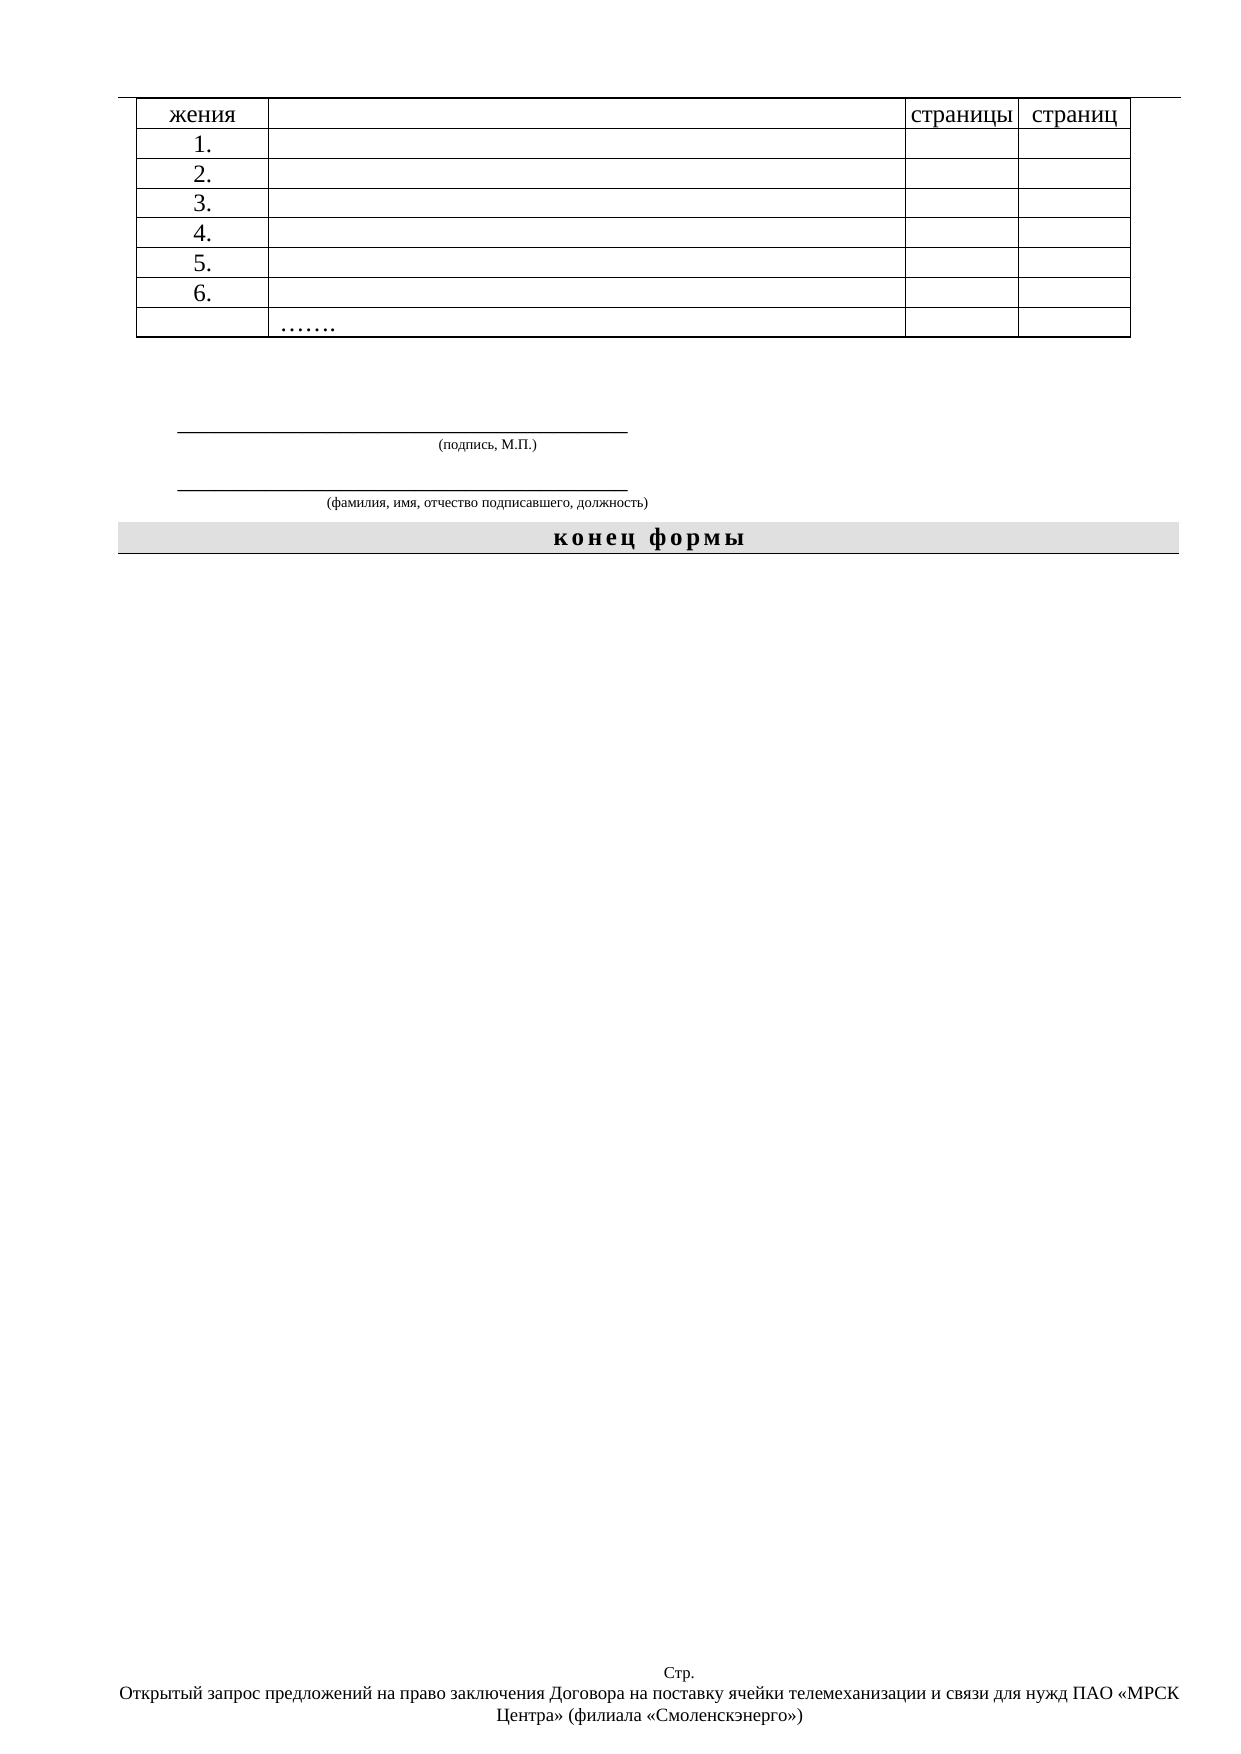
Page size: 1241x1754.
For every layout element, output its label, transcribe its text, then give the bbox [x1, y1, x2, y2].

table_header № прило-жения [137, 99, 268, 128]
table_cell [906, 218, 1018, 247]
table_cell 1. [137, 129, 268, 158]
table_cell ……. [269, 308, 905, 336]
table_header № страницы [906, 99, 1018, 128]
table_cell [269, 129, 905, 158]
table_cell [906, 189, 1018, 217]
table_cell [1019, 308, 1130, 336]
text (подпись, М.П.) [118, 436, 797, 465]
table_cell [1019, 218, 1130, 247]
text конец формы [118, 522, 1179, 553]
text (фамилия, имя, отчество подписавшего, должность) [118, 494, 797, 522]
table_cell [1019, 159, 1130, 187]
table_cell [1019, 248, 1130, 277]
table_cell 6. [137, 278, 268, 307]
table_cell [906, 159, 1018, 187]
table_cell [269, 278, 905, 307]
table_cell [906, 278, 1018, 307]
table_cell [906, 248, 1018, 277]
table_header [269, 99, 905, 128]
table_header Число страниц [1019, 99, 1130, 128]
table_cell [906, 129, 1018, 158]
table_cell [269, 248, 905, 277]
table_cell [269, 159, 905, 187]
table_cell [269, 189, 905, 217]
table_cell [1019, 189, 1130, 217]
text ____________________________________ [118, 407, 1181, 436]
table_cell [1019, 278, 1130, 307]
table_cell 3. [137, 189, 268, 217]
table_cell 4. [137, 218, 268, 247]
table_cell 5. [137, 248, 268, 277]
text ____________________________________ [118, 465, 1181, 494]
table_cell [137, 308, 268, 336]
table_cell [269, 218, 905, 247]
table_cell 2. [137, 159, 268, 187]
table_cell [1019, 129, 1130, 158]
table_cell [906, 308, 1018, 336]
